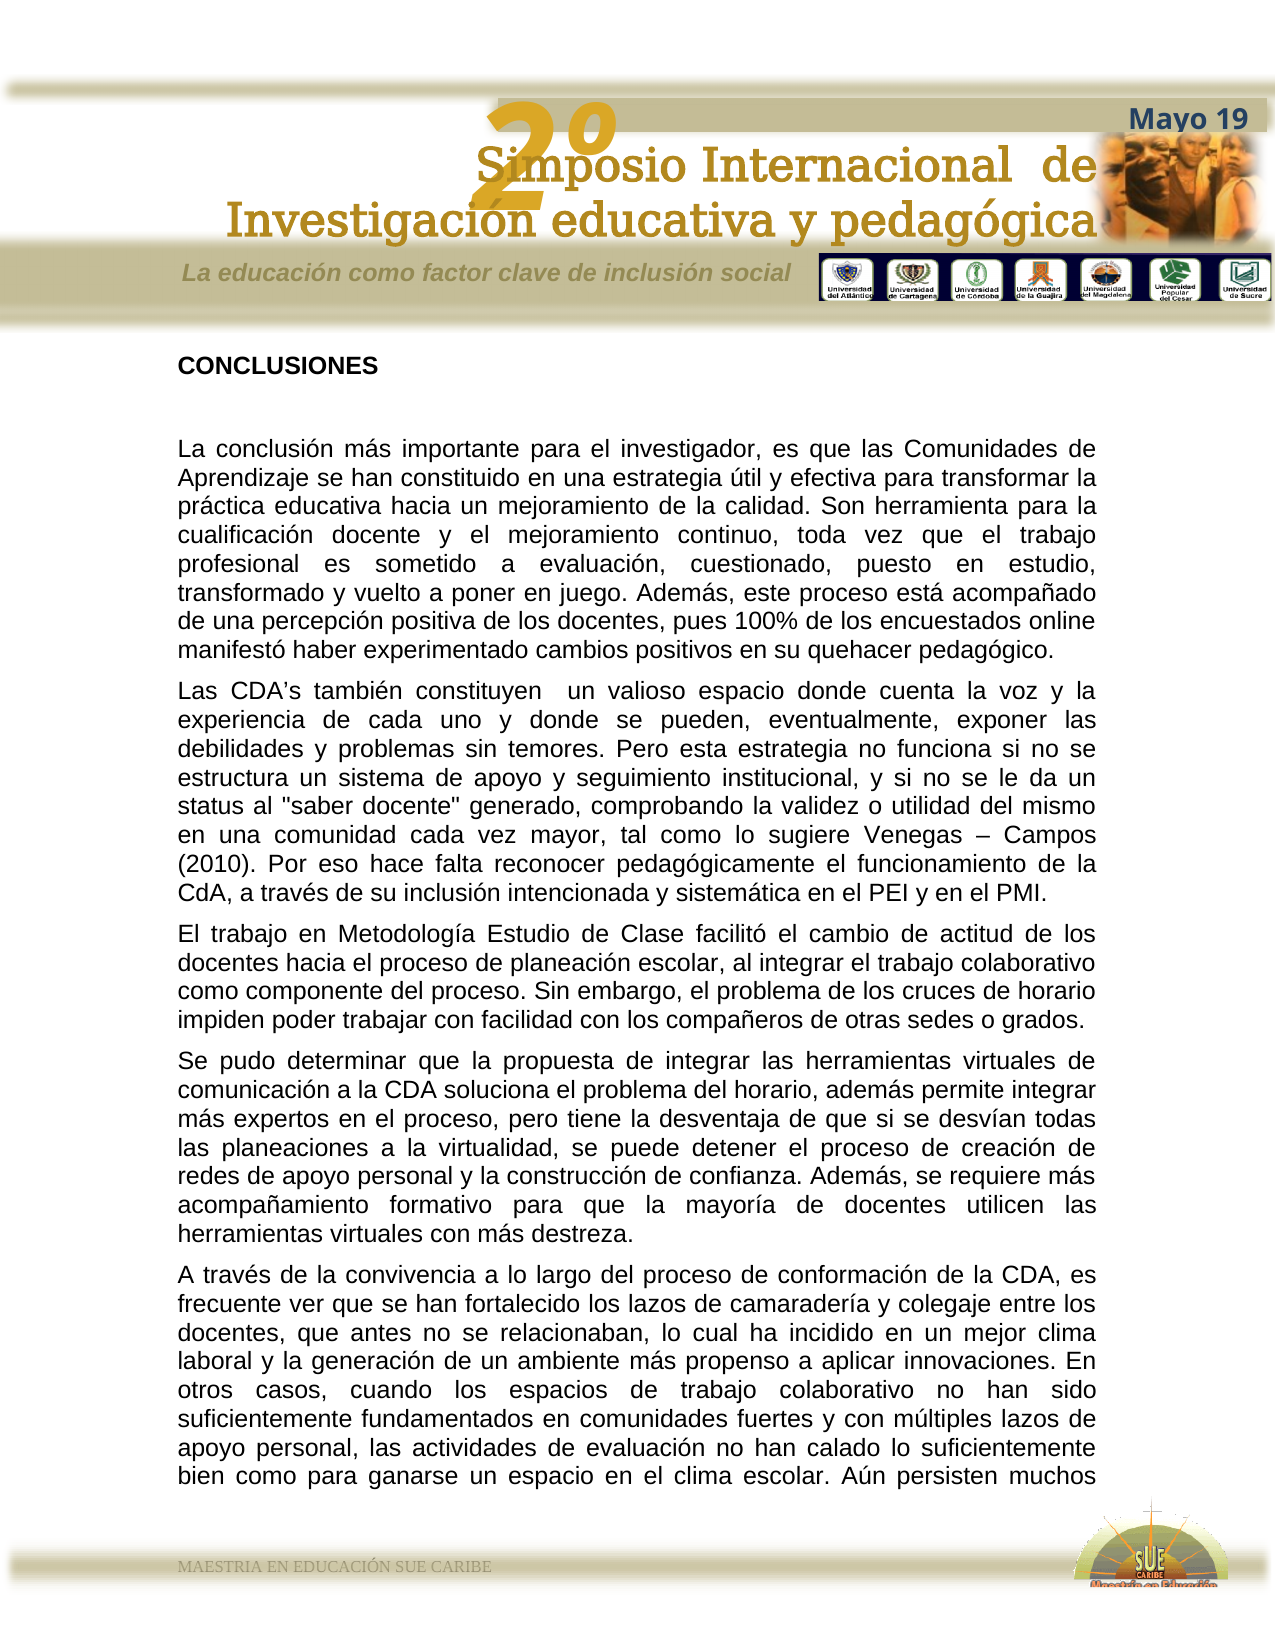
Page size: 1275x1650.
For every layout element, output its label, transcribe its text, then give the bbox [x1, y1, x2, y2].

picture [0, 1495, 1271, 1596]
text La conclusión más importante para el investigador, es que las Comunidades de Aprendizaje se han constituido en una estrategia útil y efectiva para transformar la práctica educativa hacia un mejoramiento de la calidad. Son herramienta para la cualificación docente y el mejoramiento continuo, toda vez que el trabajo profesional es sometido a evaluación, cuestionado, puesto en estudio, transformado y vuelto a poner en juego. Además, este proceso está acompañado de una percepción positiva de los docentes, pues 100% de los encuestados online manifestó haber experimentado cambios positivos en su quehacer pedagógico. [177, 434, 1098, 664]
text CONCLUSIONES [177, 351, 1098, 380]
text El trabajo en Metodología Estudio de Clase facilitó el cambio de actitud de los docentes hacia el proceso de planeación escolar, al integrar el trabajo colaborativo como componente del proceso. Sin embargo, el problema de los cruces de horario impiden poder trabajar con facilidad con los compañeros de otras sedes o grados. [177, 919, 1098, 1034]
text Se pudo determinar que la propuesta de integrar las herramientas virtuales de comunicación a la CDA soluciona el problema del horario, además permite integrar más expertos en el proceso, pero tiene la desventaja de que si se desvían todas las planeaciones a la virtualidad, se puede detener el proceso de creación de redes de apoyo personal y la construcción de confianza. Además, se requiere más acompañamiento formativo para que la mayoría de docentes utilicen las herramientas virtuales con más destreza. [177, 1046, 1098, 1248]
text Las CDA’s también constituyen un valioso espacio donde cuenta la voz y la experiencia de cada uno y donde se pueden, eventualmente, exponer las debilidades y problemas sin temores. Pero esta estrategia no funciona si no se estructura un sistema de apoyo y seguimiento institucional, y si no se le da un status al "saber docente" generado, comprobando la validez o utilidad del mismo en una comunidad cada vez mayor, tal como lo sugiere Venegas – Campos (2010). Por eso hace falta reconocer pedagógicamente el funcionamiento de la CdA, a través de su inclusión intencionada y sistemática en el PEI y en el PMI. [177, 676, 1098, 906]
picture [1114, 143, 1239, 233]
picture [818, 253, 1271, 301]
